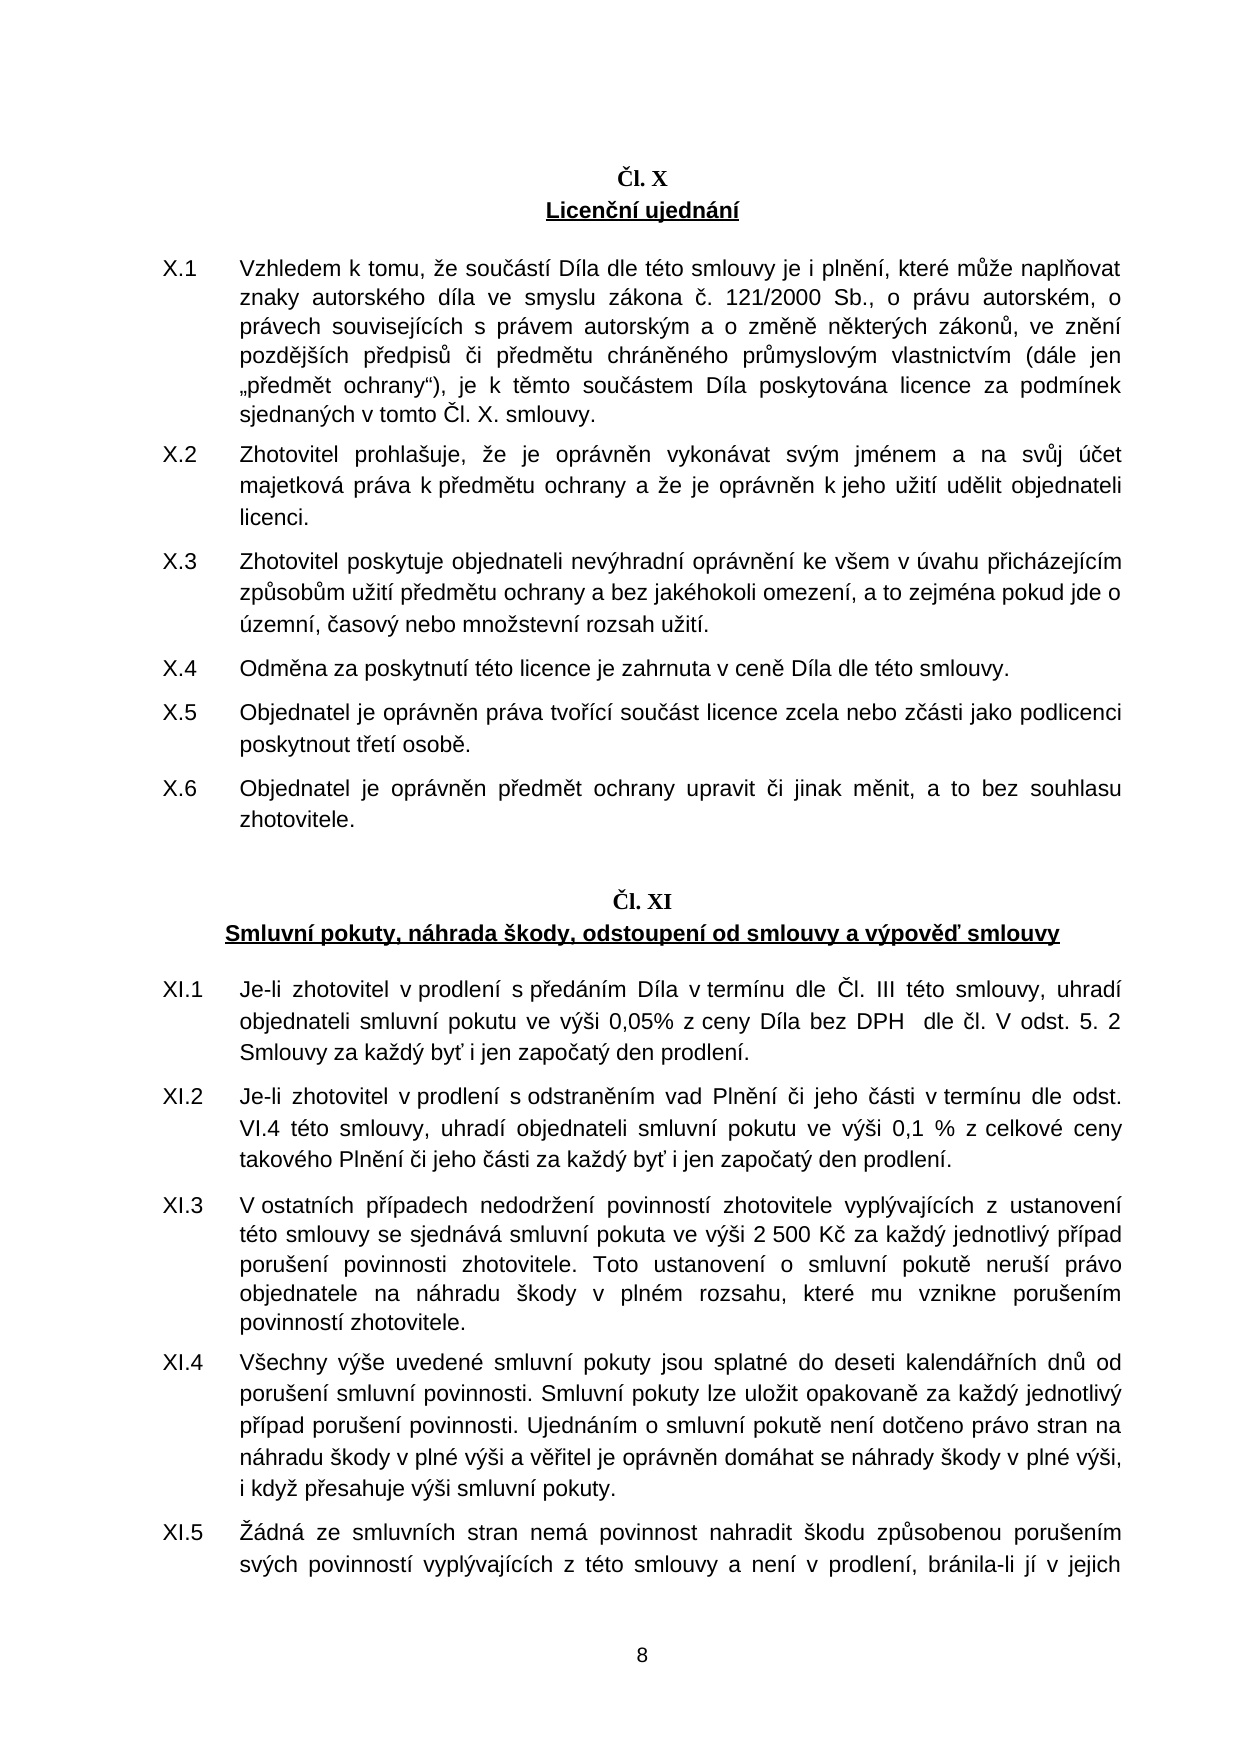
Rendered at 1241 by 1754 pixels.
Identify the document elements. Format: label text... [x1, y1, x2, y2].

list Odměna za poskytnutí této licence je zahrnuta v ceně Díla dle této smlouvy. [162, 655, 1122, 681]
list Je-li zhotovitel v prodlení s odstraněním vad Plnění či jeho části v termínu dle odst. 6.4 této smlouvy, uhradí objednateli smluvní pokutu ve výši 0,1 % z celkové ceny takového Plnění či jeho části za každý byť i jen započatý den prodlení. [162, 1083, 1122, 1173]
list V ostatních případech nedodržení povinností zhotovitele vyplývajících z ustanovení této smlouvy se sjednává smluvní pokuta ve výši 2 500 Kč za každý jednotlivý případ porušení povinnosti zhotovitele. Toto ustanovení o smluvní pokutě neruší právo objednatele na náhradu škody v plném rozsahu, které mu vznikne porušením povinností zhotovitele. [162, 1190, 1122, 1336]
text Licenční ujednání [162, 165, 1122, 223]
list Objednatel je oprávněn práva tvořící součást licence zcela nebo zčásti jako podlicenci poskytnout třetí osobě. [162, 699, 1122, 757]
list Všechny výše uvedené smluvní pokuty jsou splatné do deseti kalendářních dnů od porušení smluvní povinnosti. Smluvní pokuty lze uložit opakovaně za každý jednotlivý případ porušení povinnosti. Ujednáním o smluvní pokutě není dotčeno právo stran na náhradu škody v plné výši a věřitel je oprávněn domáhat se náhrady škody v plné výši, i když přesahuje výši smluvní pokuty. [162, 1349, 1122, 1501]
list Zhotovitel poskytuje objednateli nevýhradní oprávnění ke všem v úvahu přicházejícím způsobům užití předmětu ochrany a bez jakéhokoli omezení, a to zejména pokud jde o územní, časový nebo množstevní rozsah užití. [162, 548, 1122, 637]
list Objednatel je oprávněn předmět ochrany upravit či jinak měnit, a to bez souhlasu zhotovitele. [162, 775, 1122, 833]
list Zhotovitel prohlašuje, že je oprávněn vykonávat svým jménem a na svůj účet majetková práva k předmětu ochrany a že je oprávněn k jeho užití udělit objednateli licenci. [162, 441, 1122, 530]
list Je-li zhotovitel v prodlení s předáním Díla v termínu dle Čl. III této smlouvy, uhradí objednateli smluvní pokutu ve výši 0,05% z ceny Díla bez DPH dle čl. V odst. 5. 2 Smlouvy za každý byť i jen započatý den prodlení. [162, 976, 1122, 1066]
text Smluvní pokuty, náhrada škody, odstoupení od smlouvy a výpověď smlouvy [162, 888, 1122, 946]
list Vzhledem k tomu, že součástí Díla dle této smlouvy je i plnění, které může naplňovat znaky autorského díla ve smyslu zákona č. 121/2000 Sb., o právu autorském, o právech souvisejících s právem autorským a o změně některých zákonů, ve znění pozdějších předpisů či předmětu chráněného průmyslovým vlastnictvím (dále jen „předmět ochrany“), je k těmto součástem Díla poskytována licence za podmínek sjednaných v tomto Čl. X. smlouvy. [162, 253, 1122, 428]
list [162, 1519, 1122, 1577]
